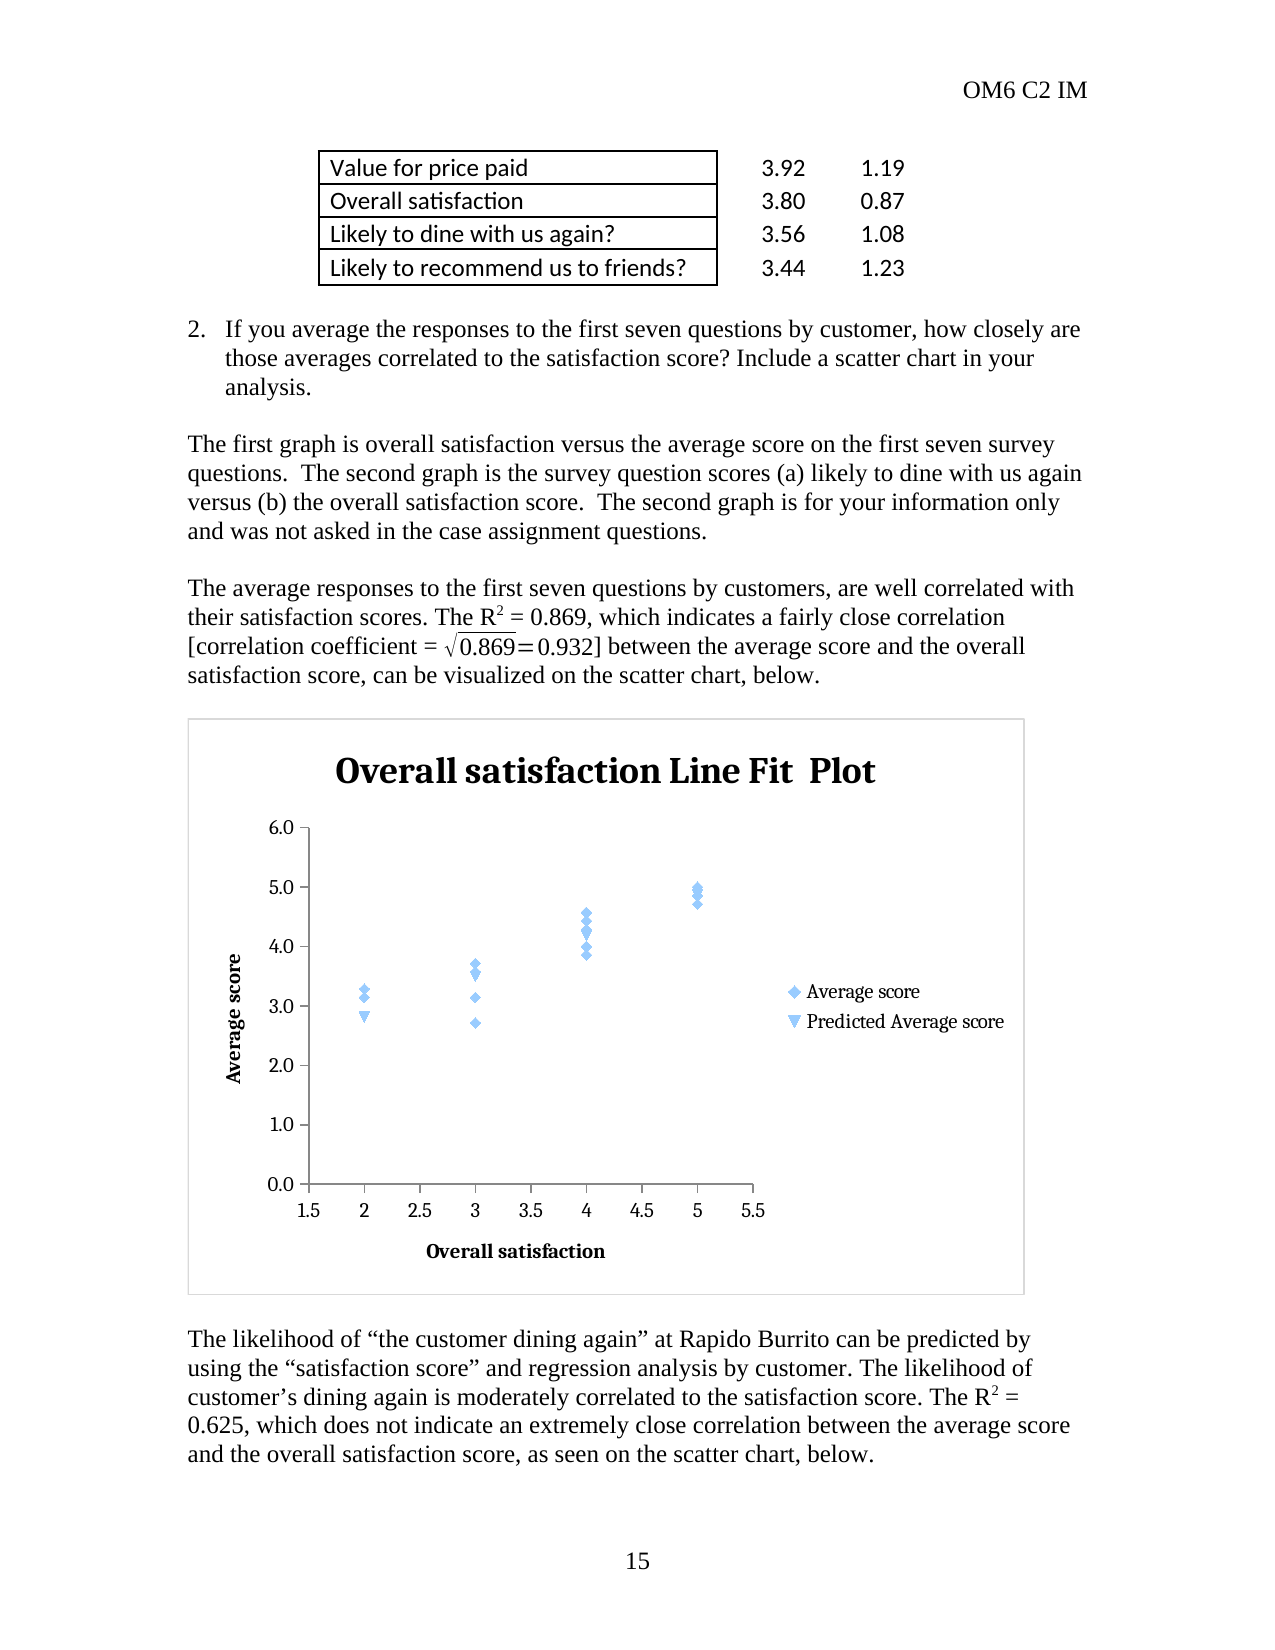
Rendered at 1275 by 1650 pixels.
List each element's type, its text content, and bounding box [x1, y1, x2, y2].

table_cell 3.44 [718, 248, 817, 284]
list If you average the responses to the first seven questions by customer, how closely are those averages correlated to the satisfaction score? Include a scatter chart in your analysis. [187, 314, 1087, 401]
table_cell Value for price paid [320, 152, 716, 183]
table_cell 3.80 [718, 183, 817, 216]
text The likelihood of “the customer dining again” at Rapido Burrito can be predicted by using the “satisfaction score” and regression analysis by customer. The likelihood of customer’s dining again is moderately correlated to the satisfaction score. The R2 = 0.625, which does not indicate an extremely close correlation between the average score and the overall satisfaction score, as seen on the scatter chart, below. [187, 1324, 1087, 1468]
text The average responses to the first seven questions by customers, are well correlated with their satisfaction scores. The R2 = 0.869, which indicates a fairly close correlation [correlation coefficient = ] between the average score and the overall satisfaction score, can be visualized on the scatter chart, below. [187, 573, 1087, 689]
table_cell Likely to dine with us again? [320, 218, 716, 248]
table_cell 3.92 [718, 150, 817, 183]
table_cell 1.08 [817, 216, 948, 248]
table_cell 3.56 [718, 216, 817, 248]
table_cell Overall satisfaction [320, 185, 716, 216]
table_cell 1.19 [817, 150, 948, 183]
table_cell Likely to recommend us to friends? [320, 250, 716, 284]
table_cell 0.87 [817, 183, 948, 216]
text The first graph is overall satisfaction versus the average score on the first seven survey questions. The second graph is the survey question scores (a) likely to dine with us again versus (b) the overall satisfaction score. The second graph is for your information only and was not asked in the case assignment questions. [187, 429, 1087, 544]
table_cell 1.23 [817, 248, 948, 284]
